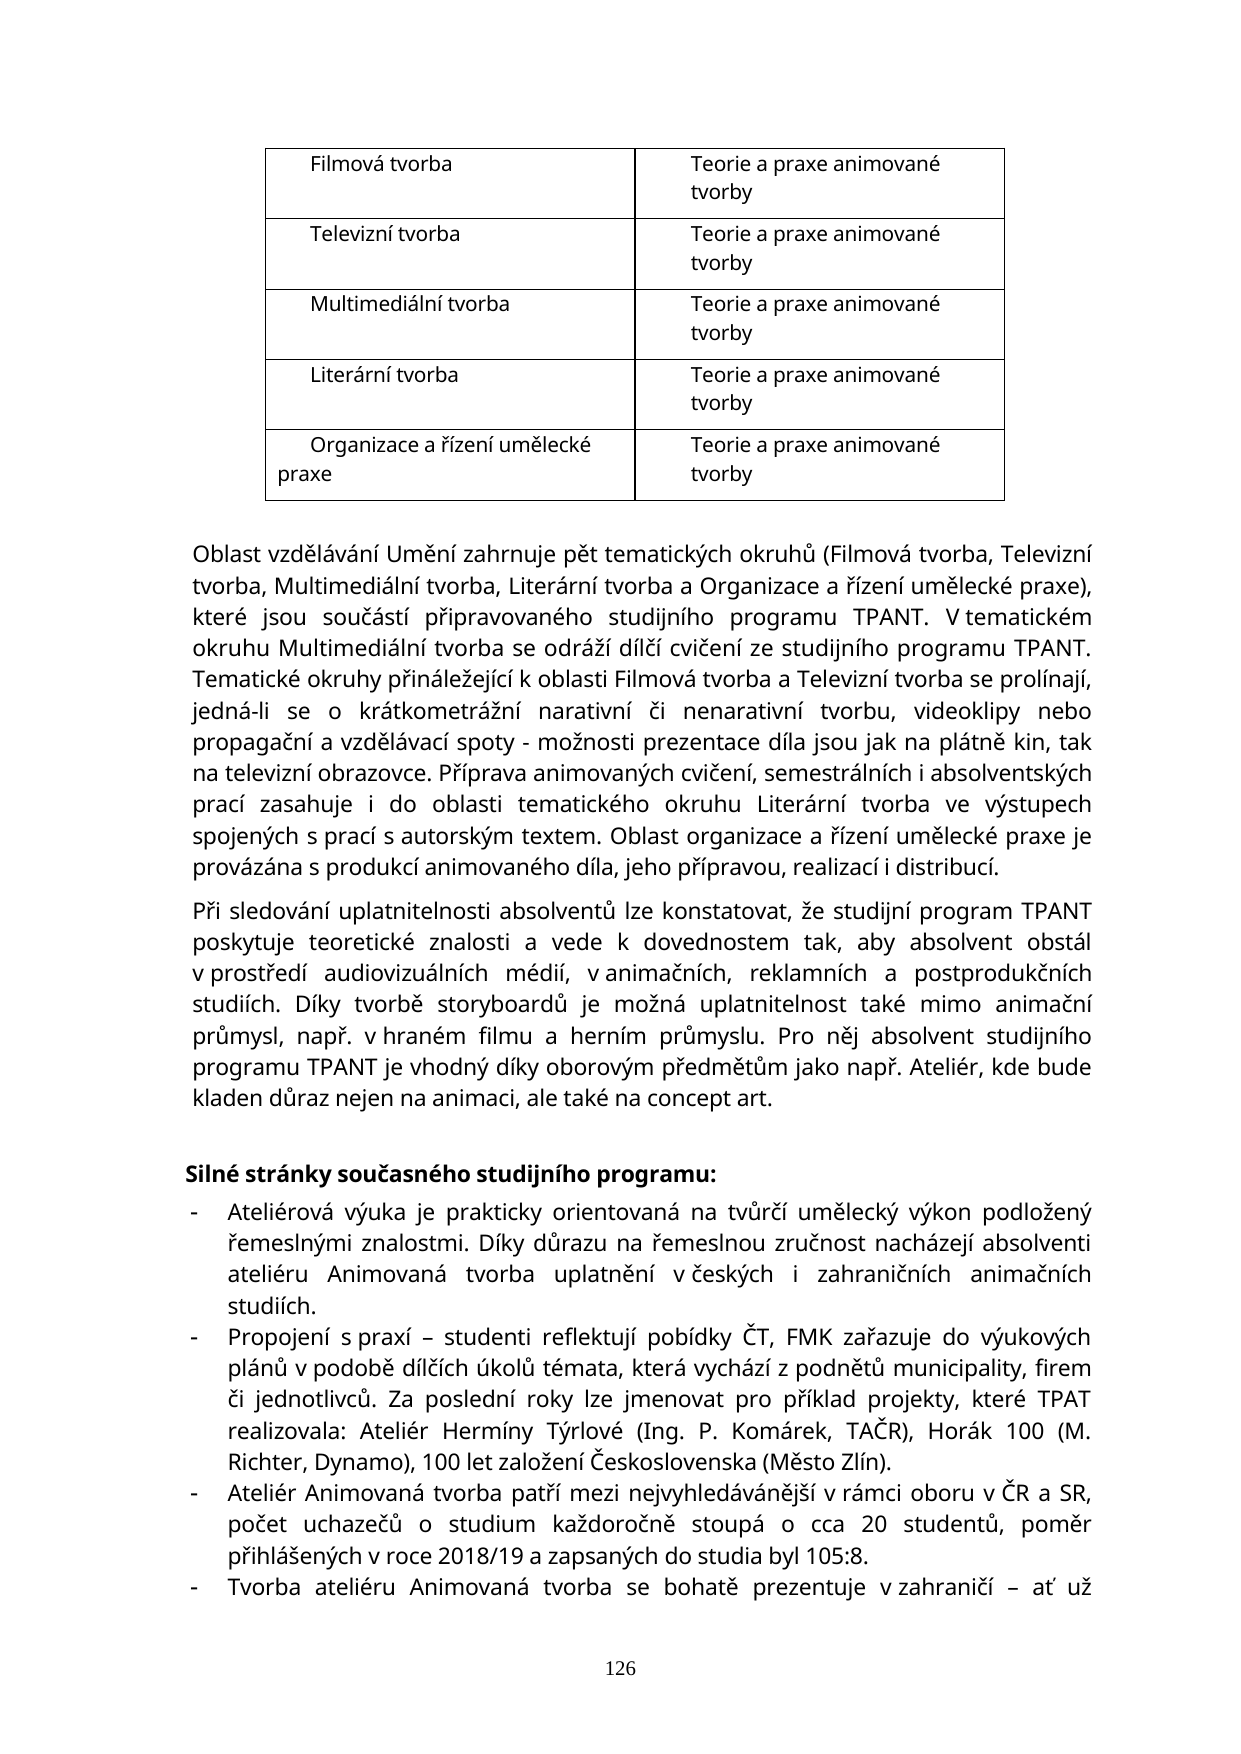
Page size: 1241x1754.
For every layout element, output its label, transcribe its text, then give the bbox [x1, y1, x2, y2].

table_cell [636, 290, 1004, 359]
text Silné stránky současného studijního programu: [148, 1158, 1092, 1190]
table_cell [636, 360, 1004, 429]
list Ateliér Animovaná tvorba patří mezi nejvyhledávánější v rámci oboru v ČR a SR, počet uchazečů o studium každoročně stoupá o cca 20 studentů, poměr přihlášených v roce 2018/19 a zapsaných do studia byl 105:8. [190, 1477, 1092, 1571]
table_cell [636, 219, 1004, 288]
list Ateliérová výuka je prakticky orientovaná na tvůrčí umělecký výkon podložený řemeslnými znalostmi. Díky důrazu na řemeslnou zručnost nacházejí absolventi ateliéru Animovaná tvorba uplatnění v českých i zahraničních animačních studiích. [190, 1196, 1092, 1321]
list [190, 1571, 1092, 1602]
list Propojení s praxí – studenti reflektují pobídky ČT, FMK zařazuje do výukových plánů v podobě dílčích úkolů témata, která vychází z podnětů municipality, firem či jednotlivců. Za poslední roky lze jmenovat pro příklad projekty, které TPAT realizovala: Ateliér Hermíny Týrlové (Ing. P. Komárek, TAČR), Horák 100 (M. Richter, Dynamo), 100 let založení Československa (Město Zlín). [190, 1321, 1092, 1477]
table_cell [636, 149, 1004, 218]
text Oblast vzdělávání Umění zahrnuje pět tematických okruhů (Filmová tvorba, Televizní tvorba, Multimediální tvorba, Literární tvorba a Organizace a řízení umělecké praxe), které jsou součástí připravovaného studijního programu TPANT. V tematickém okruhu Multimediální tvorba se odráží dílčí cvičení ze studijního programu TPANT. Tematické okruhy přináležející k oblasti Filmová tvorba a Televizní tvorba se prolínají, jedná-li se o krátkometrážní narativní či nenarativní tvorbu, videoklipy nebo propagační a vzdělávací spoty - možnosti prezentace díla jsou jak na plátně kin, tak na televizní obrazovce. Příprava animovaných cvičení, semestrálních i absolventských prací zasahuje i do oblasti tematického okruhu Literární tvorba ve výstupech spojených s prací s autorským textem. Oblast organizace a řízení umělecké praxe je provázána s produkcí animovaného díla, jeho přípravou, realizací i distribucí. [192, 538, 1092, 882]
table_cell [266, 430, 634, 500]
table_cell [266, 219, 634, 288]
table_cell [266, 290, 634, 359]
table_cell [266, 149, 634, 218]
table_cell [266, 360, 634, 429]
text Při sledování uplatnitelnosti absolventů lze konstatovat, že studijní program TPANT poskytuje teoretické znalosti a vede k dovednostem tak, aby absolvent obstál v prostředí audiovizuálních médií, v animačních, reklamních a postprodukčních studiích. Díky tvorbě storyboardů je možná uplatnitelnost také mimo animační průmysl, např. v hraném filmu a herním průmyslu. Pro něj absolvent studijního programu TPANT je vhodný díky oborovým předmětům jako např. Ateliér, kde bude kladen důraz nejen na animaci, ale také na concept art. [192, 894, 1092, 1113]
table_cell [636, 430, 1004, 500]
